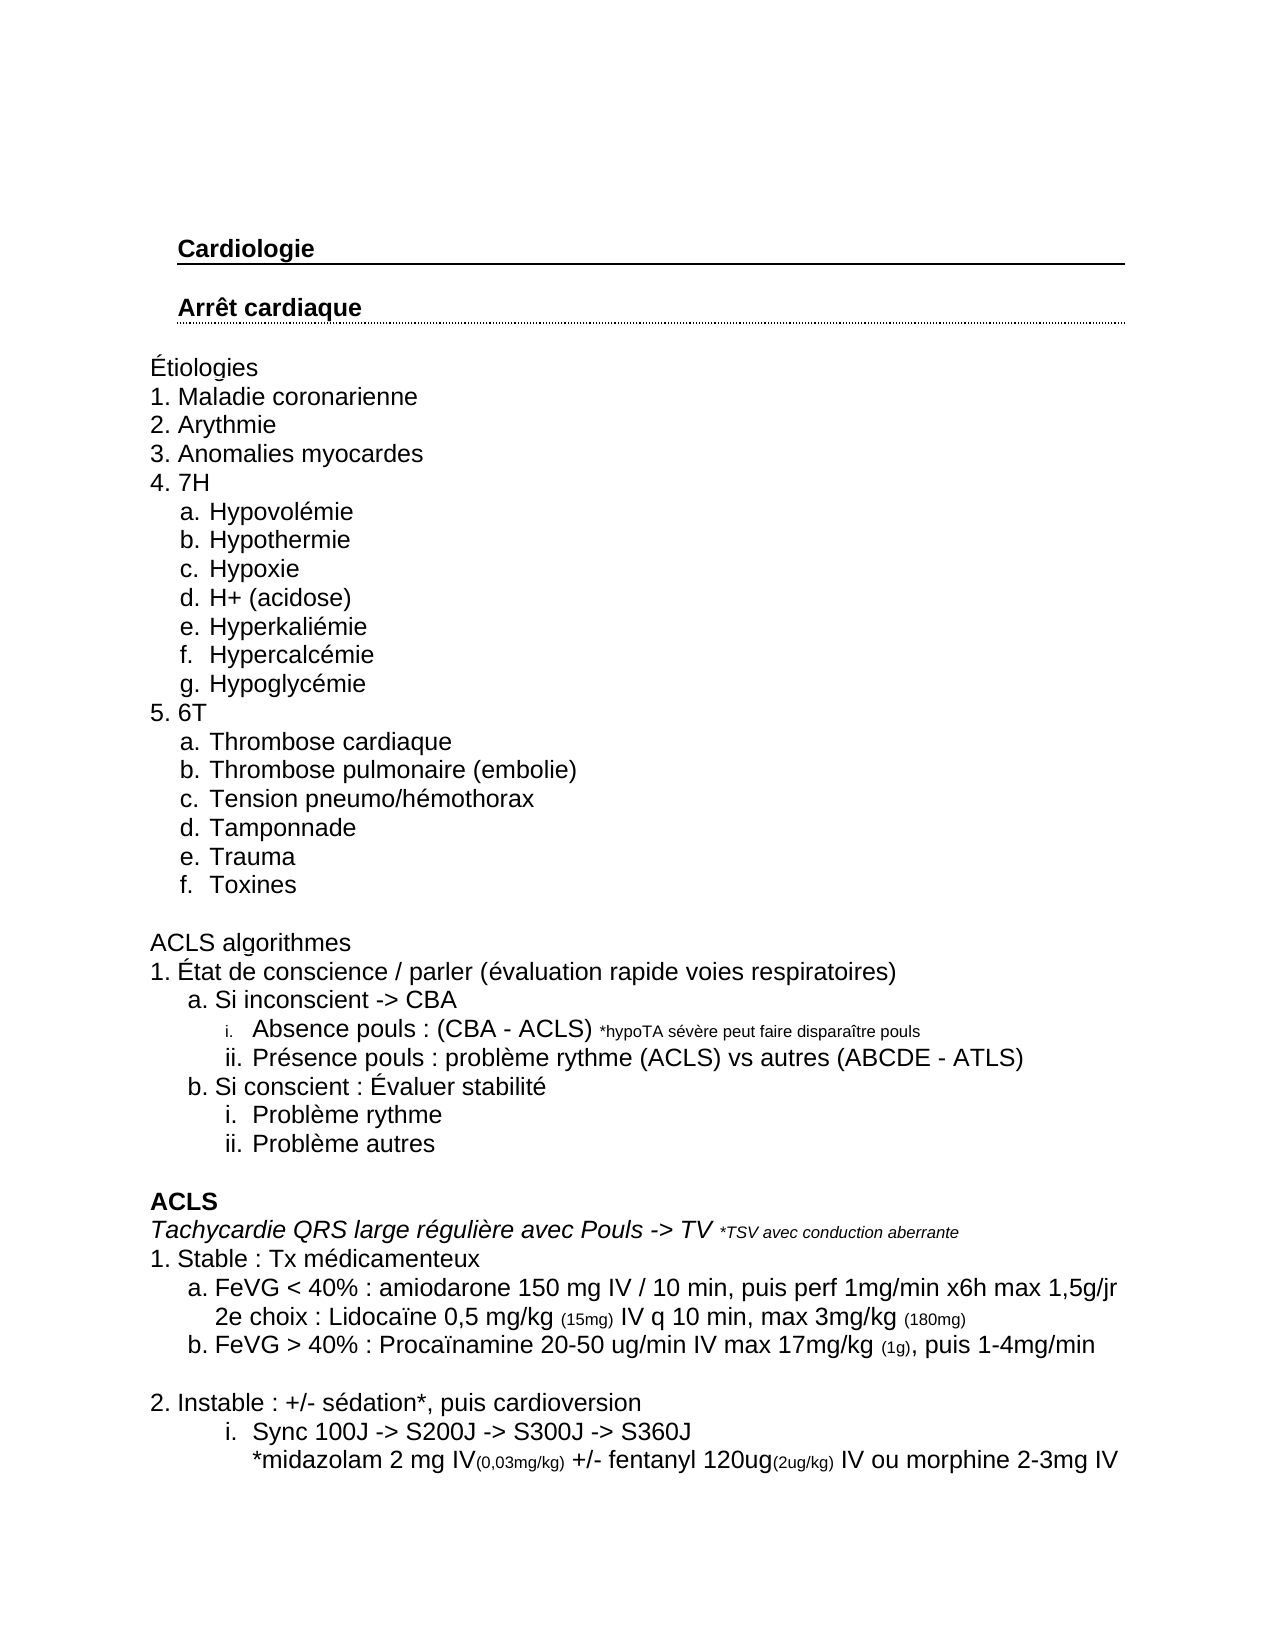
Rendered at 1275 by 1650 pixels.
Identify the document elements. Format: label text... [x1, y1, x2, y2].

text Tachycardie QRS large régulière avec Pouls -> TV *TSV avec conduction aberrante [150, 1216, 1125, 1244]
list Problème autres [225, 1129, 1125, 1158]
list Hypoxie [179, 554, 1125, 583]
list Maladie coronarienne [150, 382, 1125, 411]
list Arythmie [150, 411, 1125, 439]
list Sync 100J -> S200J -> S300J -> S360J *midazolam 2 mg IV(0,03mg/kg) +/- fentanyl 120ug(2ug/kg) IV ou morphine 2-3mg IV [225, 1417, 1125, 1474]
list Tamponnade [179, 813, 1125, 842]
text Arrêt cardiaque [177, 293, 1125, 324]
list Absence pouls : (CBA - ACLS) *hypoTA sévère peut faire disparaître pouls [225, 1014, 1125, 1043]
text ACLS [150, 1187, 1125, 1216]
list Hypoglycémie [179, 669, 1125, 698]
list Problème rythme [225, 1101, 1125, 1129]
list Si conscient : Évaluer stabilité [187, 1072, 1125, 1101]
list État de conscience / parler (évaluation rapide voies respiratoires) [150, 957, 1125, 986]
list Thrombose pulmonaire (embolie) [179, 756, 1125, 784]
text Étiologies [150, 353, 1125, 382]
list Hypercalcémie [179, 641, 1125, 669]
list Anomalies myocardes [150, 439, 1125, 468]
list Hyperkaliémie [179, 612, 1125, 641]
text ACLS algorithmes [150, 928, 1125, 957]
list 7H [150, 468, 1125, 497]
list Trauma [179, 842, 1125, 871]
list 6T [150, 698, 1125, 727]
list Présence pouls : problème rythme (ACLS) vs autres (ABCDE - ATLS) [225, 1043, 1125, 1072]
list Hypothermie [179, 526, 1125, 554]
list H+ (acidose) [179, 583, 1125, 612]
list Thrombose cardiaque [179, 727, 1125, 756]
list FeVG > 40% : Procaïnamine 20-50 ug/min IV max 17mg/kg (1g), puis 1-4mg/min [187, 1331, 1125, 1359]
list Instable : +/- sédation*, puis cardioversion [150, 1388, 1125, 1417]
list FeVG < 40% : amiodarone 150 mg IV / 10 min, puis perf 1mg/min x6h max 1,5g/jr 2e choix : Lidocaïne 0,5 mg/kg (15mg) IV q 10 min, max 3mg/kg (180mg) [187, 1273, 1125, 1331]
text Cardiologie [177, 234, 1125, 263]
list Si inconscient -> CBA [187, 986, 1125, 1014]
list Stable : Tx médicamenteux [150, 1244, 1125, 1273]
list Tension pneumo/hémothorax [179, 784, 1125, 813]
list Toxines [179, 871, 1125, 899]
list Hypovolémie [179, 497, 1125, 526]
